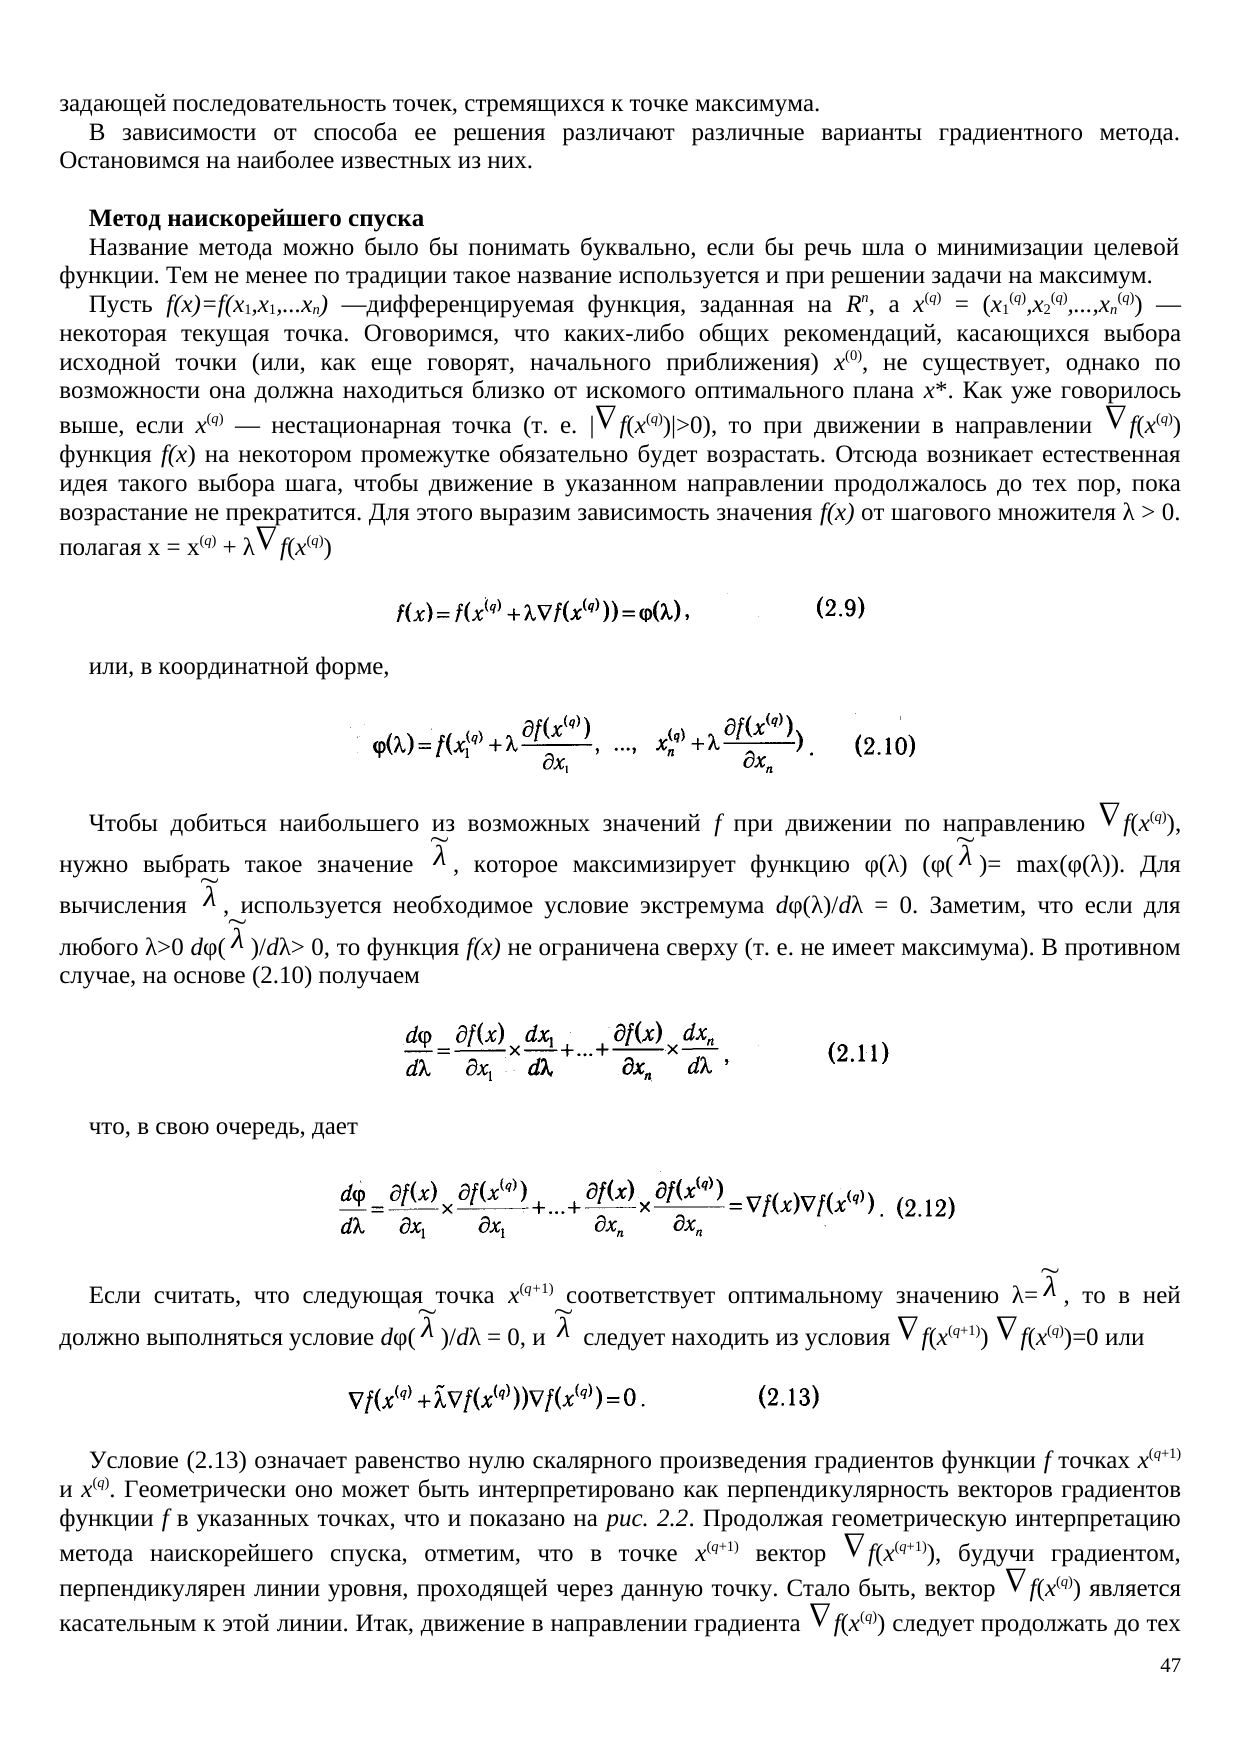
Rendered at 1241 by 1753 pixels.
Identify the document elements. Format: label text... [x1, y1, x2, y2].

picture [308, 1168, 962, 1239]
text Чтобы добиться наибольшего из возможных значений f при движении по направлению f(x(q)), нужно выбрать такое значение , которое максимизирует функцию φ(λ) (φ()= max(φ(λ)). Для вычисления , используется необходимое условие экстремума dφ(λ)/dλ = 0. Заметим, что если для любого λ>0 dφ()/dλ> 0, то функция f(х) не ограничена сверху (т. е. не имеет максимума). В противном случае, на основе (2.10) получаем [59, 801, 1181, 989]
picture [341, 1378, 825, 1417]
picture [370, 1017, 900, 1082]
text или, в координатной форме, [59, 651, 1181, 680]
picture [395, 589, 875, 622]
text В зависимости от способа ее решения различают различные варианты градиентного метода. Остановимся на наиболее известных из них. [59, 117, 1181, 174]
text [59, 1445, 1181, 1637]
text что, в свою очередь, дает [59, 1111, 1181, 1140]
text задающей последовательность точек, стремящихся к точке максимума. [59, 88, 1181, 117]
text Пусть f(x)=f(x1,x1,...xn) —дифференцируемая функция, заданная на Rn, а х(q) = (x1(q),x2(q),...,xn(q)) — некоторая текущая точка. Оговоримся, что каких-либо общих рекомендаций, касающихся выбора исходной точки (или, как еще говорят, начального приближения) х(0), не существует, однако по возможности она должна находиться близко от искомого оптимального плана х*. Как уже говорилось выше, если х(q) — нестационарная точка (т. е. |f(x(q))|>0), то при движении в направлении f(x(q)) функция f(х) на некотором промежутке обязательно будет возрастать. Отсюда возникает естественная идея такого выбора шага, чтобы движение в указанном направлении продолжалось до тех пор, пока возрастание не прекратится. Для этого выразим зависимость значения f(x) от шагового множителя λ > 0. полагая х = х(q) + λf(x(q)) [59, 289, 1181, 561]
text Метод наискорейшего спуска [59, 203, 1139, 232]
text Если считать, что следующая точка х(q+1) соответствует оптимальному значению λ=, то в ней должно выполняться условие dφ()/dλ = 0, и следует находить из условия f(x(q+1)) f(x(q))=0 или [59, 1268, 1181, 1350]
picture [345, 708, 925, 773]
text Название метода можно было бы понимать буквально, если бы речь шла о минимизации целевой функции. Тем не менее по традиции такое название используется и при решении задачи на максимум. [59, 232, 1181, 289]
